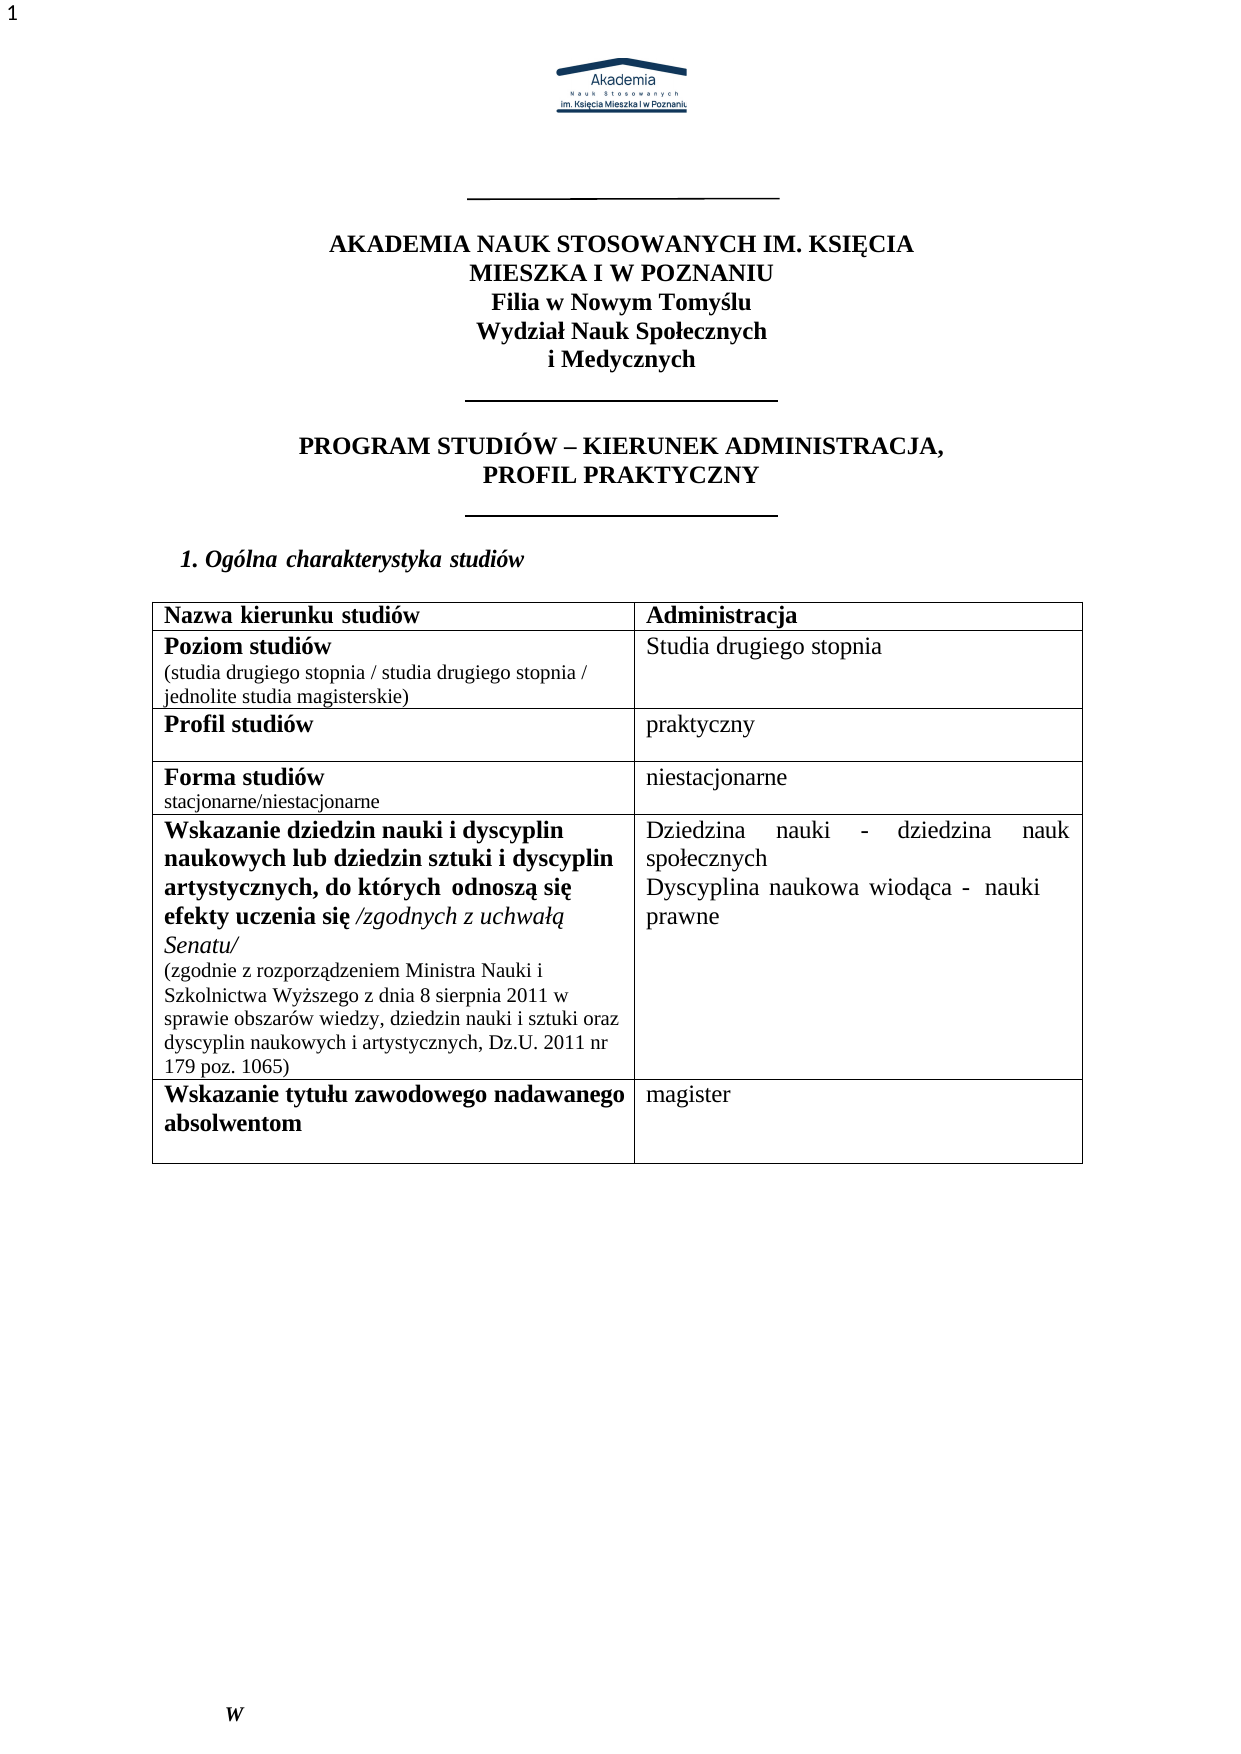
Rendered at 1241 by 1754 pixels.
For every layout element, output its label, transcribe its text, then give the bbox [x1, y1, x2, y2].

table_cell Profil studiów [153, 709, 634, 761]
text Filia w Nowym Tomyślu Wydział Nauk Społecznych i Medycznych [475, 287, 768, 373]
text PROGRAM STUDIÓW – KIERUNEK ADMINISTRACJA, PROFIL PRAKTYCZNY [298, 431, 1033, 488]
table_cell magister [635, 1080, 1082, 1162]
table_cell Forma studiów stacjonarne/niestacjonarne [153, 762, 634, 814]
table_cell niestacjonarne [635, 762, 1082, 814]
table_cell Dziedzina nauki - dziedzina nauk społecznych Dyscyplina naukowa wiodąca - nauki prawne [635, 815, 1082, 1078]
table_cell Poziom studiów (studia drugiego stopnia / studia drugiego stopnia / jednolite studia magisterskie) [153, 631, 634, 708]
picture [555, 58, 687, 112]
table_cell Wskazanie tytułu zawodowego nadawanego absolwentom [153, 1080, 634, 1162]
table_cell Wskazanie dziedzin nauki i dyscyplin naukowych lub dziedzin sztuki i dyscyplin artystycznych, do których odnoszą się efekty uczenia się /zgodnych z uchwałą Senatu/ (zgodnie z rozporządzeniem Ministra Nauki i Szkolnictwa Wyższego z dnia 8 sierpnia 2011 w sprawie obszarów wiedzy, dziedzin nauki i sztuki oraz dyscyplin naukowych i artystycznych, Dz.U. 2011 nr 179 poz. 1065) [153, 815, 634, 1078]
table_header Administracja [635, 603, 1082, 630]
table_header Nazwa kierunku studiów [153, 603, 634, 630]
list Ogólna charakterystyka studiów [180, 544, 1107, 573]
text AKADEMIA NAUK STOSOWANYCH IM. KSIĘCIA MIESZKA I W POZNANIU [313, 229, 930, 287]
table_cell Studia drugiego stopnia [635, 631, 1082, 708]
table_cell praktyczny [635, 709, 1082, 761]
